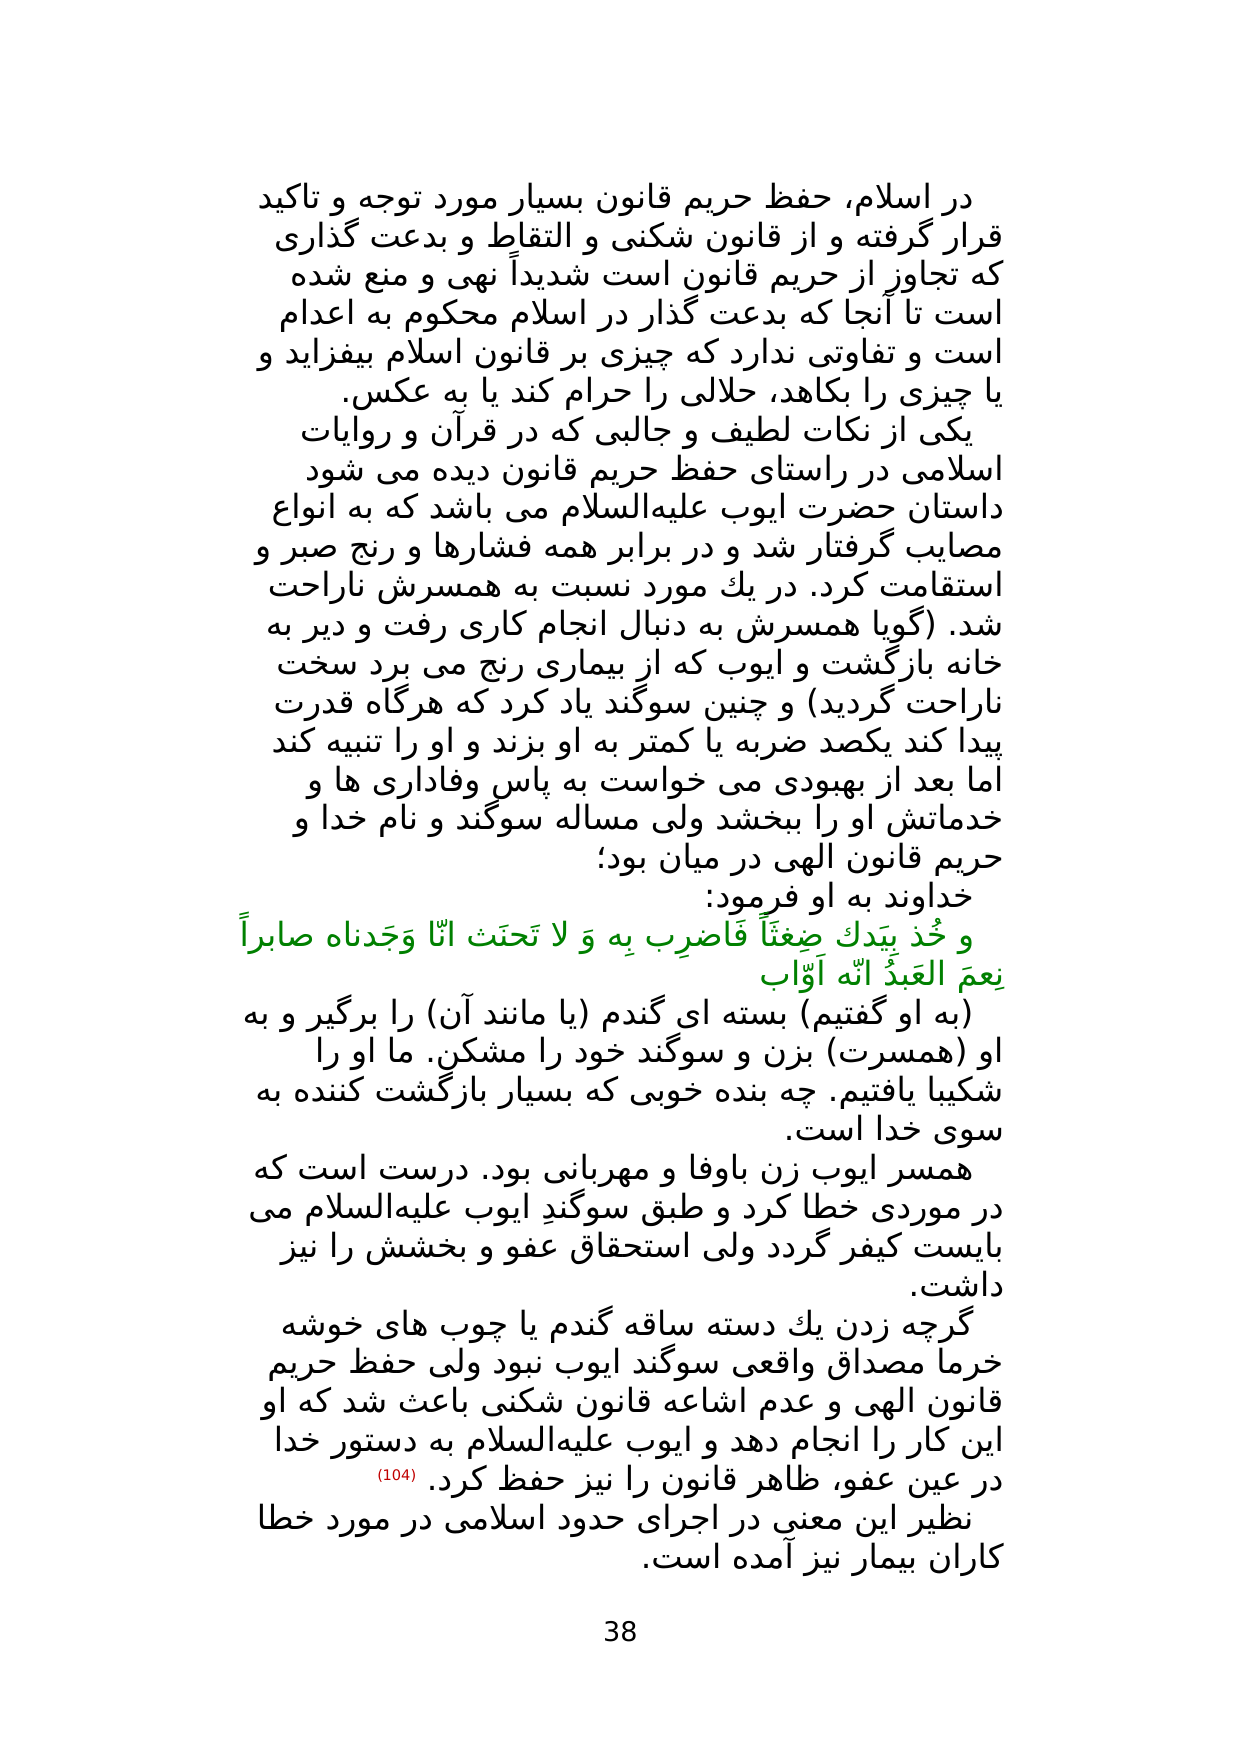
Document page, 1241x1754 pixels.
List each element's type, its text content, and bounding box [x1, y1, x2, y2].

text همسر ايوب زن باوفا و مهربانى بود. درست است كه در موردى خطا كرد و طبق سوگندِ ايوب عليه‌السلام مى بايست كيفر گردد ولى استحقاق عفو و بخشش را نيز داشت. [236, 1148, 1004, 1304]
text يكى از نكات لطيف و جالبى كه در قرآن و روايات اسلامى در راستاى حفظ حريم قانون ديده مى شود داستان حضرت ايوب عليه‌السلام مى باشد كه به انواع مصايب گرفتار شد و در برابر همه فشارها و رنج صبر و استقامت كرد. در يك مورد نسبت به همسرش ناراحت شد. (گويا همسرش به دنبال انجام كارى رفت و دير به خانه بازگشت و ايوب كه از بيمارى رنج مى برد سخت ناراحت گرديد) و چنين سوگند ياد كرد كه هرگاه قدرت پيدا كند يكصد ضربه يا كمتر به او بزند و او را تنبيه كند اما بعد از بهبودى مى خواست به پاس وفادارى ها و خدماتش او را ببخشد ولى مساله سوگند و نام خدا و حريم قانون الهى در ميان بود؛ [236, 410, 1004, 877]
text خداوند به او فرمود: [236, 877, 1004, 915]
text (به او گفتيم) بسته اى گندم (يا مانند آن) را برگير و به او (همسرت) بزن و سوگند خود را مشكن. ما او را شكيبا يافتيم. چه بنده خوبى كه بسيار بازگشت كننده به سوى خدا است. [236, 993, 1004, 1148]
text گرچه زدن يك دسته ساقه گندم يا چوب هاى خوشه خرما مصداق واقعى سوگند ايوب نبود ولى حفظ حريم قانون الهى و عدم اشاعه قانون شكنى باعث شد كه او اين كار را انجام دهد و ايوب عليه‌السلام به دستور خدا در عين عفو، ظاهر قانون را نيز حفظ كرد. (104) [236, 1304, 1004, 1498]
text در اسلام، حفظ حريم قانون بسيار مورد توجه و تاكيد قرار گرفته و از قانون شكنى و التقاط و بدعت گذارى كه تجاوز از حريم قانون است شديداً نهى و منع شده است تا آنجا كه بدعت گذار در اسلام محكوم به اعدام است و تفاوتى ندارد كه چيزى بر قانون اسلام بيفزايد و يا چيزى را بكاهد، حلالى را حرام كند يا به عكس. [236, 177, 1004, 410]
text و خُذ بِيَدك ضِغثَاً فَاضرِب بِه وَ لا تَحنَث انّا وَجَدناه صابراً نِعمَ العَبدُ انّه اَوّاب [236, 915, 1004, 993]
text نظير اين معنى در اجراى حدود اسلامى در مورد خطا كاران بيمار نيز آمده است. [236, 1498, 1004, 1576]
